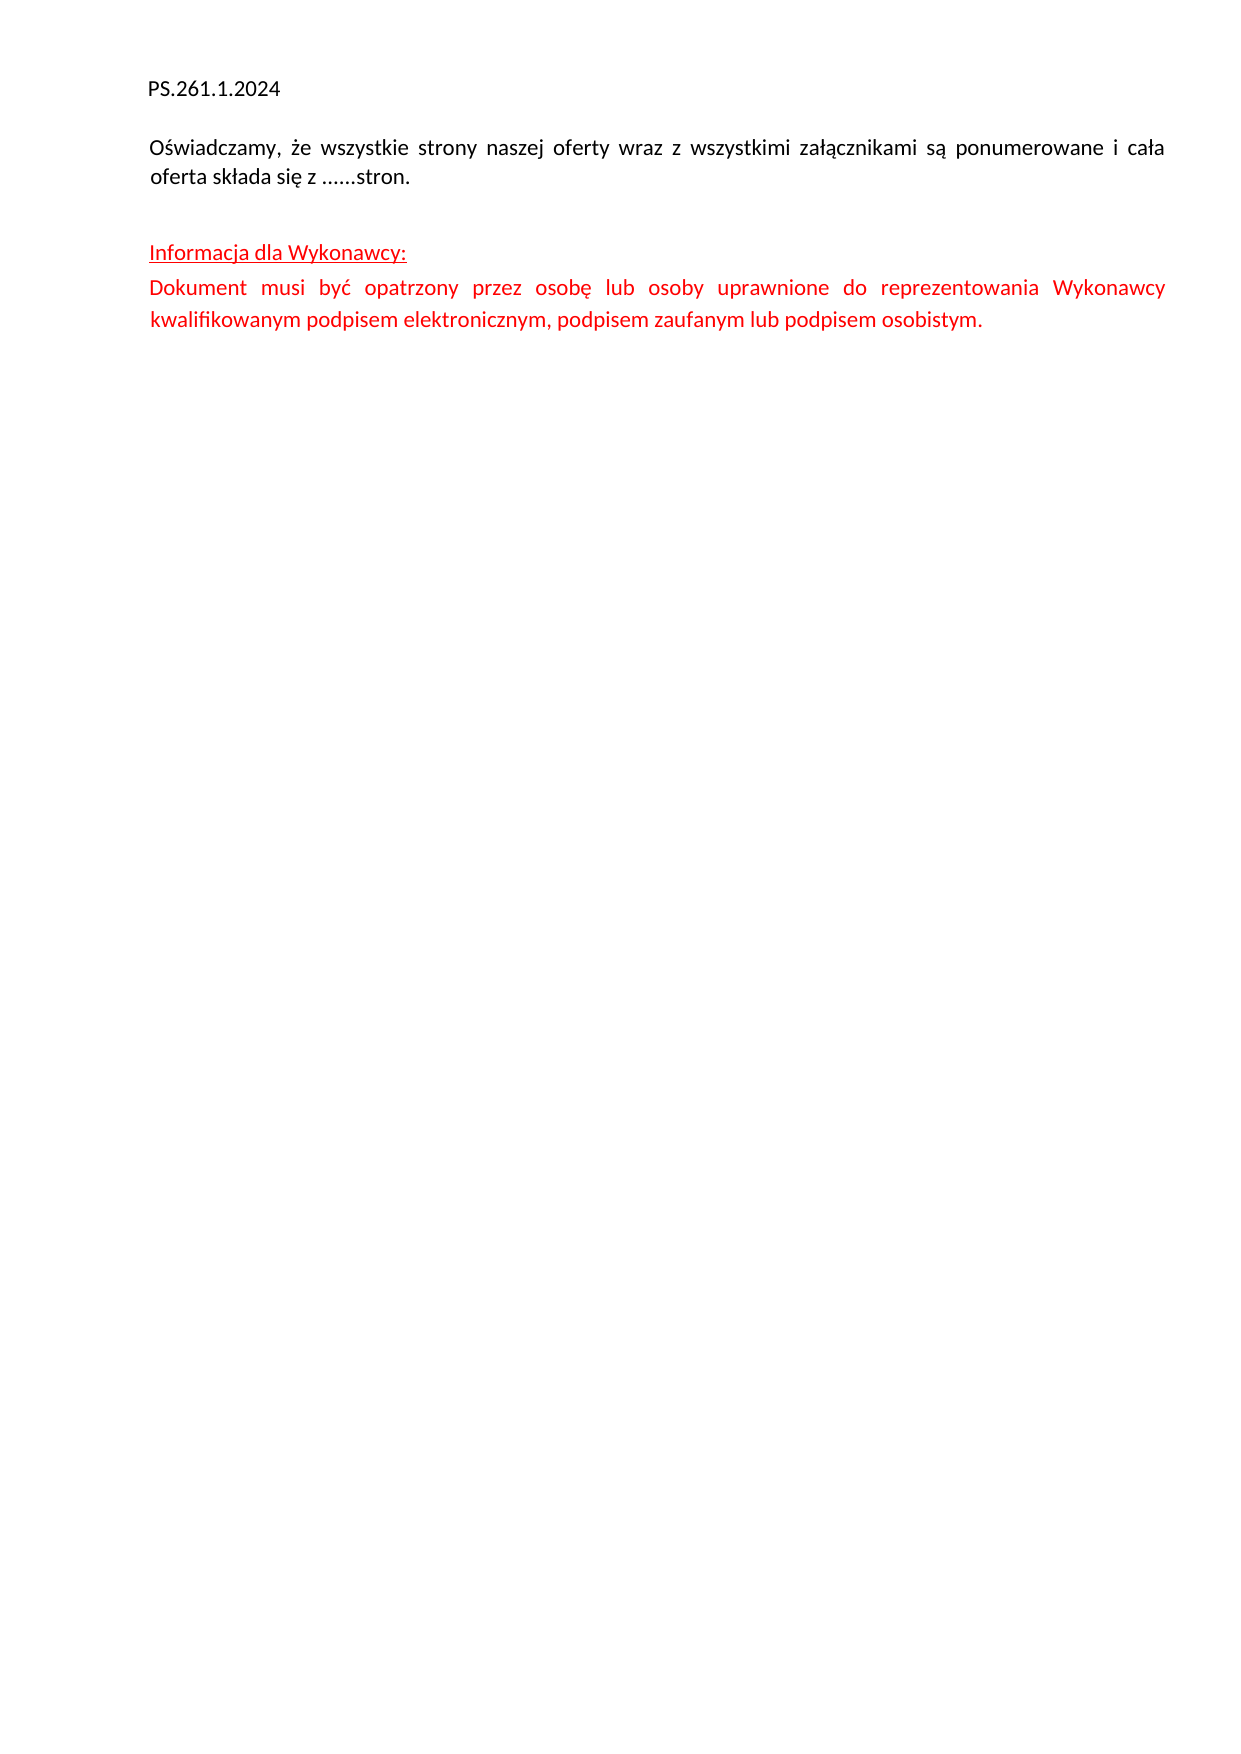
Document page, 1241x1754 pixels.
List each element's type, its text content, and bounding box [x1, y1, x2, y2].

text Informacja dla Wykonawcy: [149, 238, 1167, 266]
text Dokument musi być opatrzony przez osobę lub osoby uprawnione do reprezentowania Wykonawcy kwalifikowanym podpisem elektronicznym, podpisem zaufanym lub podpisem osobistym. [149, 273, 1167, 333]
text Oświadczamy, że wszystkie strony naszej oferty wraz z wszystkimi załącznikami są ponumerowane i cała oferta składa się z ......stron. [149, 133, 1167, 190]
